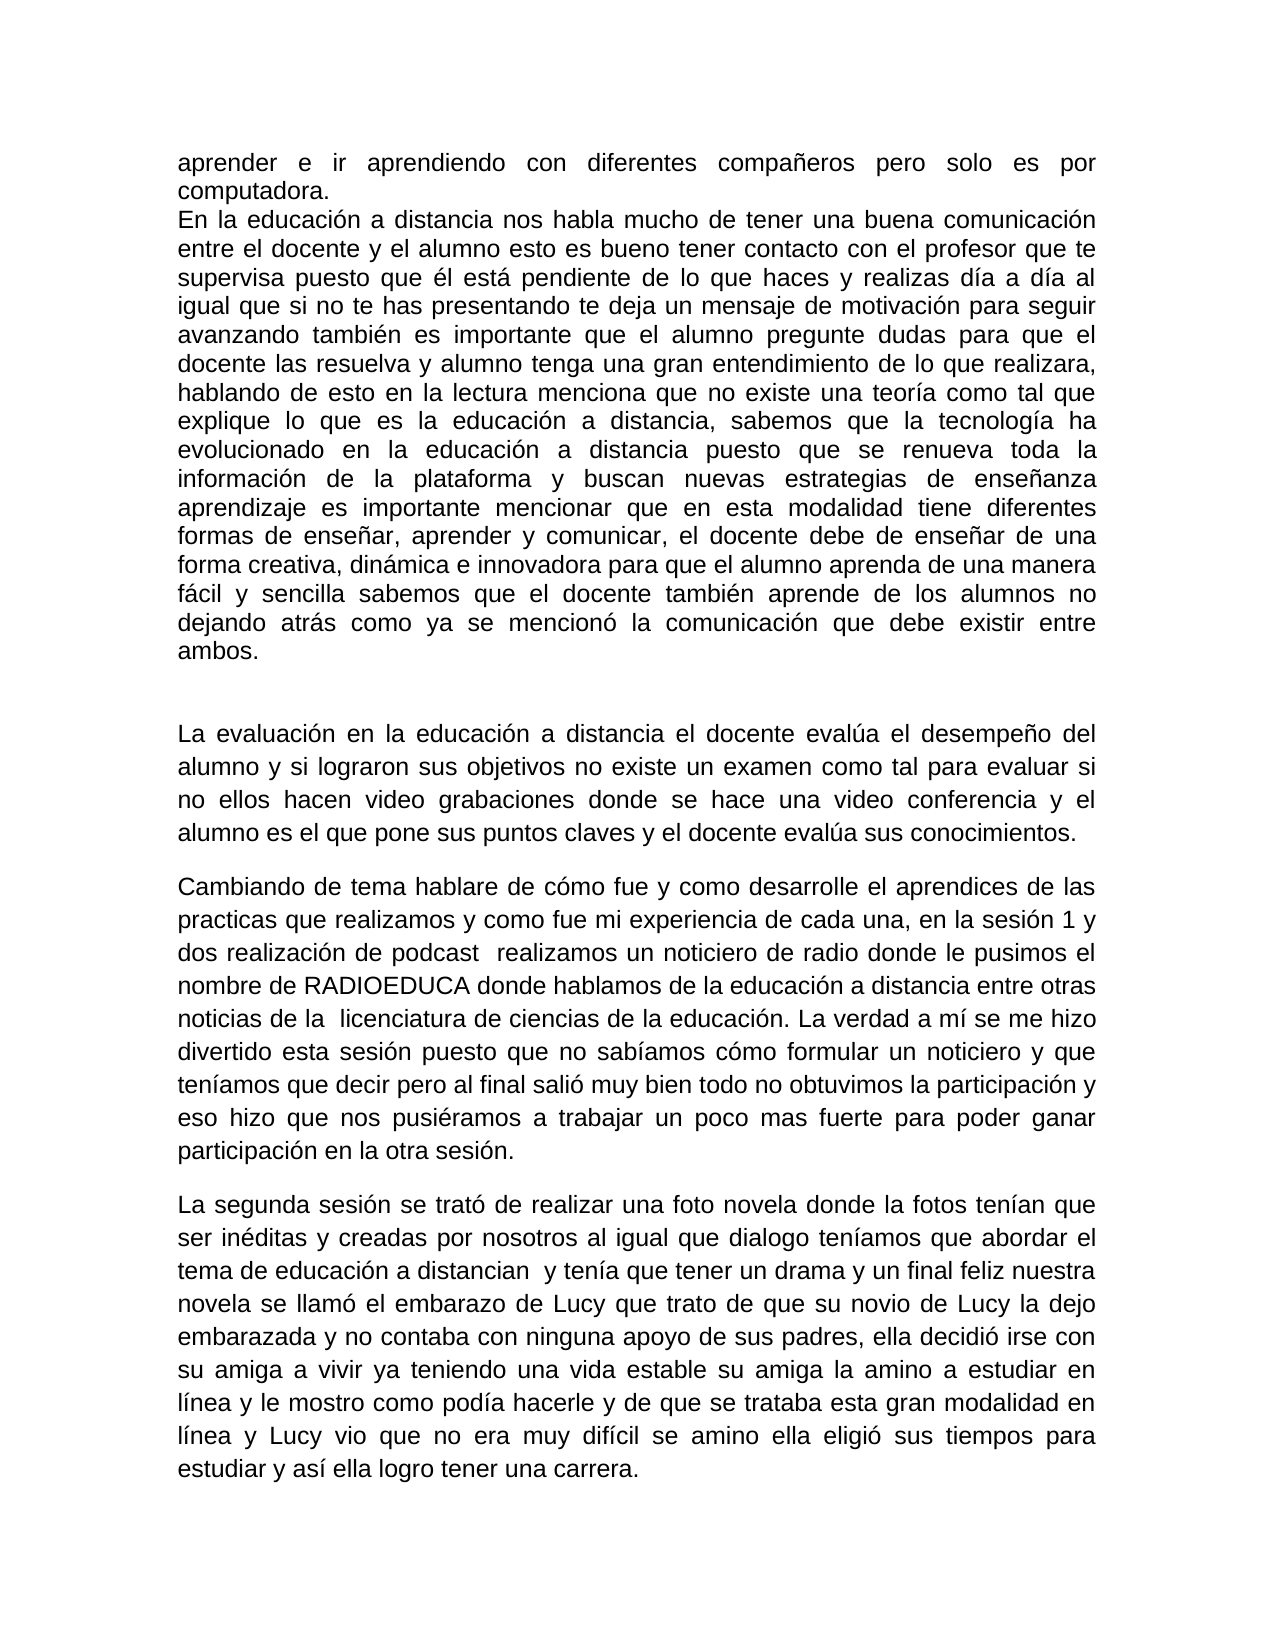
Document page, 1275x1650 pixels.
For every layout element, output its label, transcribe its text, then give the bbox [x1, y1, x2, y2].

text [177, 148, 1098, 205]
text La evaluación en la educación a distancia el docente evalúa el desempeño del alumno y si lograron sus objetivos no existe un examen como tal para evaluar si no ellos hacen video grabaciones donde se hace una video conferencia y el alumno es el que pone sus puntos claves y el docente evalúa sus conocimientos. [177, 719, 1098, 847]
text Cambiando de tema hablare de cómo fue y como desarrolle el aprendices de las practicas que realizamos y como fue mi experiencia de cada una, en la sesión 1 y dos realización de podcast realizamos un noticiero de radio donde le pusimos el nombre de RADIOEDUCA donde hablamos de la educación a distancia entre otras noticias de la licenciatura de ciencias de la educación. La verdad a mí se me hizo divertido esta sesión puesto que no sabíamos cómo formular un noticiero y que teníamos que decir pero al final salió muy bien todo no obtuvimos la participación y eso hizo que nos pusiéramos a trabajar un poco mas fuerte para poder ganar participación en la otra sesión. [177, 872, 1098, 1165]
text La segunda sesión se trató de realizar una foto novela donde la fotos tenían que ser inéditas y creadas por nosotros al igual que dialogo teníamos que abordar el tema de educación a distancian y tenía que tener un drama y un final feliz nuestra novela se llamó el embarazo de Lucy que trato de que su novio de Lucy la dejo embarazada y no contaba con ninguna apoyo de sus padres, ella decidió irse con su amiga a vivir ya teniendo una vida estable su amiga la amino a estudiar en línea y le mostro como podía hacerle y de que se trataba esta gran modalidad en línea y Lucy vio que no era muy difícil se amino ella eligió sus tiempos para estudiar y así ella logro tener una carrera. [177, 1190, 1098, 1483]
text En la educación a distancia nos habla mucho de tener una buena comunicación entre el docente y el alumno esto es bueno tener contacto con el profesor que te supervisa puesto que él está pendiente de lo que haces y realizas día a día al igual que si no te has presentando te deja un mensaje de motivación para seguir avanzando también es importante que el alumno pregunte dudas para que el docente las resuelva y alumno tenga una gran entendimiento de lo que realizara, hablando de esto en la lectura menciona que no existe una teoría como tal que explique lo que es la educación a distancia, sabemos que la tecnología ha evolucionado en la educación a distancia puesto que se renueva toda la información de la plataforma y buscan nuevas estrategias de enseñanza aprendizaje es importante mencionar que en esta modalidad tiene diferentes formas de enseñar, aprender y comunicar, el docente debe de enseñar de una forma creativa, dinámica e innovadora para que el alumno aprenda de una manera fácil y sencilla sabemos que el docente también aprende de los alumnos no dejando atrás como ya se mencionó la comunicación que debe existir entre ambos. [177, 205, 1098, 665]
